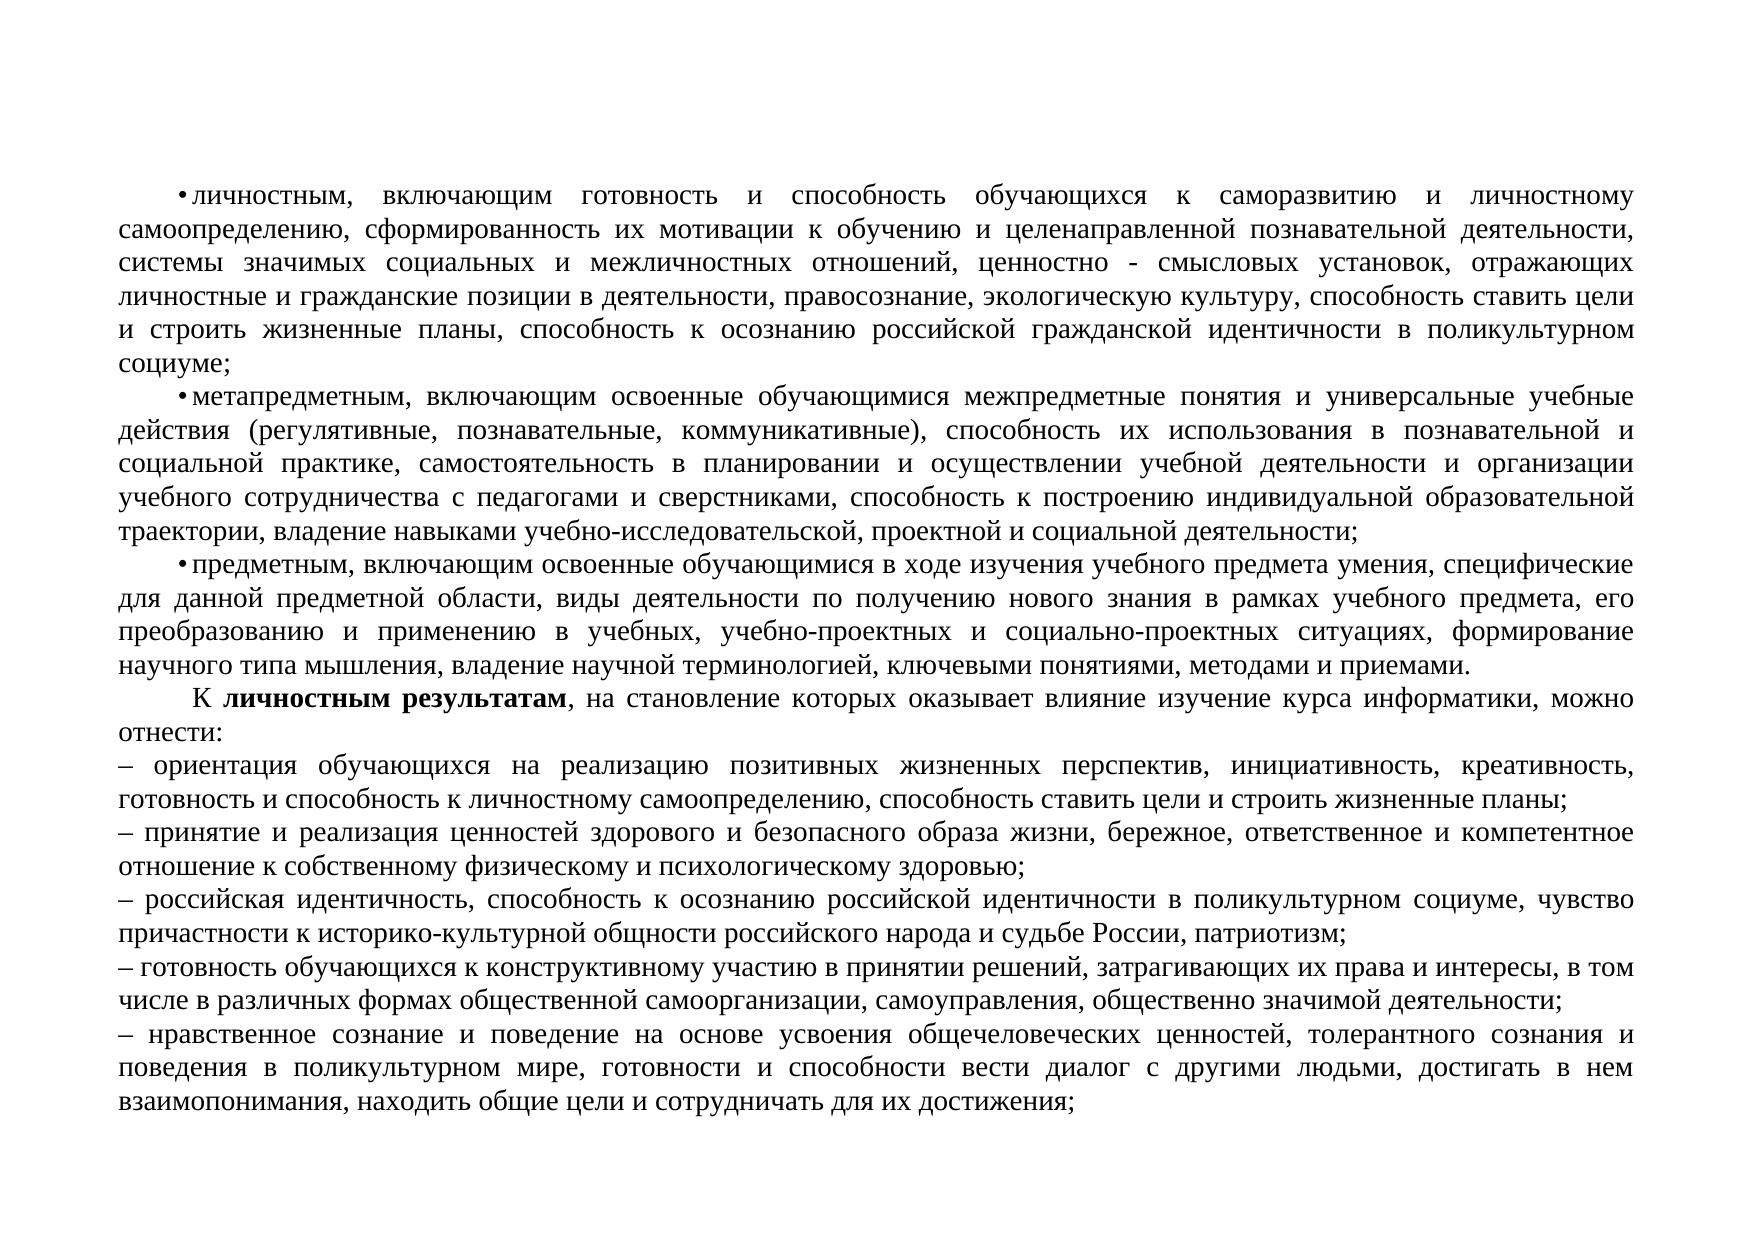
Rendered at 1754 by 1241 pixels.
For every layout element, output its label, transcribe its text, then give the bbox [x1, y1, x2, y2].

text • личностным, включающим готовность и способность обучающихся к саморазвитию и личностному самоопределению, сформированность их мотивации к обучению и целенаправленной познавательной деятельности, системы значимых социальных и межличностных отношений, ценностно - смысловых установок, отражающих личностные и гражданские позиции в деятельности, правосознание, экологическую культуру, способность ставить цели и строить жизненные планы, способность к осознанию российской гражданской идентичности в поликультурном социуме; [118, 177, 1636, 378]
text – российская идентичность, способность к осознанию российской идентичности в поликультурном социуме, чувство причастности к историко-культурной общности российского народа и судьбе России, патриотизм; [118, 882, 1636, 949]
text – ориентация обучающихся на реализацию позитивных жизненных перспектив, инициативность, креативность, готовность и способность к личностному самоопределению, способность ставить цели и строить жизненные планы; [118, 747, 1636, 814]
text – нравственное сознание и поведение на основе усвоения общечеловеческих ценностей, толерантного сознания и поведения в поликультурном мире, готовности и способности вести диалог с другими людьми, достигать в нем взаимопонимания, находить общие цели и сотрудничать для их достижения; [118, 1016, 1636, 1116]
text К личностным результатам, на становление которых оказывает влияние изучение курса информатики, можно отнести: [118, 680, 1636, 747]
text – готовность обучающихся к конструктивному участию в принятии решений, затрагивающих их права и интересы, в том числе в различных формах общественной самоорганизации, самоуправления, общественно значимой деятельности; [118, 949, 1636, 1016]
text • метапредметным, включающим освоенные обучающимися межпредметные понятия и универсальные учебные действия (регулятивные, познавательные, коммуникативные), способность их использования в познавательной и социальной практике, самостоятельность в планировании и осуществлении учебной деятельности и организации учебного сотрудничества с педагогами и сверстниками, способность к построению индивидуальной образовательной траектории, владение навыками учебно-исследовательской, проектной и социальной деятельности; [118, 378, 1636, 546]
text – принятие и реализация ценностей здорового и безопасного образа жизни, бережное, ответственное и компетентное отношение к собственному физическому и психологическому здоровью; [118, 814, 1636, 882]
text • предметным, включающим освоенные обучающимися в ходе изучения учебного предмета умения, специфические для данной предметной области, виды деятельности по получению нового знания в рамках учебного предмета, его преобразованию и применению в учебных, учебно-проектных и социально-проектных ситуациях, формирование научного типа мышления, владение научной терминологией, ключевыми понятиями, методами и приемами. [118, 546, 1636, 680]
